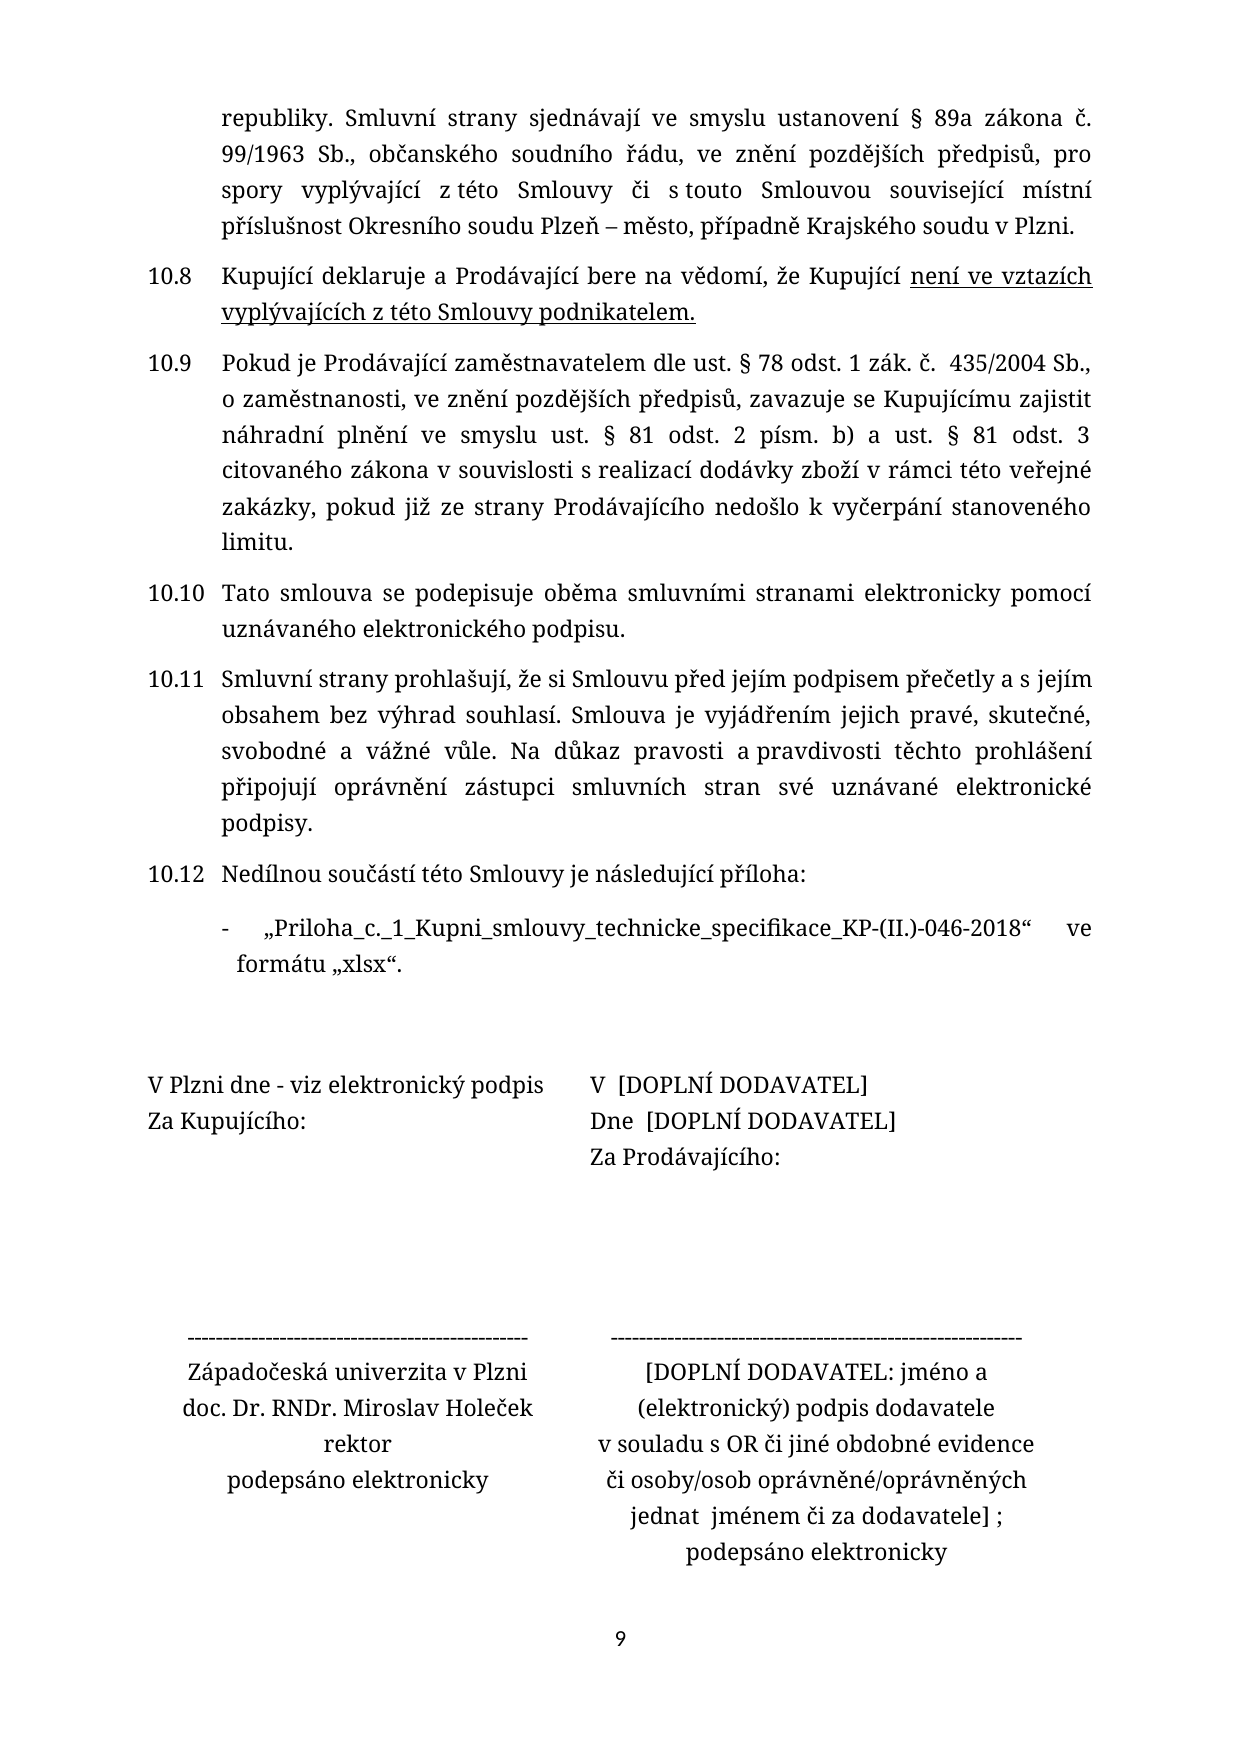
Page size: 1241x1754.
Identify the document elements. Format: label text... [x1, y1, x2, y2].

text 10.11 Smluvní strany prohlašují, že si Smlouvu před jejím podpisem přečetly a s jejím obsahem bez výhrad souhlasí. Smlouva je vyjádřením jejich pravé, skutečné, svobodné a vážné vůle. Na důkaz pravosti a pravdivosti těchto prohlášení připojují oprávnění zástupci smluvních stran své uznávané elektronické podpisy. [148, 663, 1092, 838]
table_header V Plzni dne - viz elektronický podpis Za Kupujícího: ------------------------------------------------ Západočeská univerzita v Plzni doc. Dr. RNDr. Miroslav Holeček rektor podepsáno elektronicky [136, 1069, 579, 1571]
text 10.8 Kupující deklaruje a Prodávající bere na vědomí, že Kupující není ve vztazích vyplývajících z této Smlouvy podnikatelem. [148, 260, 1092, 327]
text 10.9 Pokud je Prodávající zaměstnavatelem dle ust. § 78 odst. 1 zák. č. 435/2004 Sb., o zaměstnanosti, ve znění pozdějších předpisů, zavazuje se Kupujícímu zajistit náhradní plnění ve smyslu ust. § 81 odst. 2 písm. b) a ust. § 81 odst. 3 citovaného zákona v souvislosti s realizací dodávky zboží v rámci této veřejné zakázky, pokud již ze strany Prodávajícího nedošlo k vyčerpání stanoveného limitu. [148, 347, 1092, 558]
text 10.12 Nedílnou součástí této Smlouvy je následující příloha: [148, 858, 1092, 889]
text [148, 102, 1092, 241]
table_header V [DOPLNÍ DODAVATEL] Dne [DOPLNÍ DODAVATEL] Za Prodávajícího: ---------------------------------------------------------- [DOPLNÍ DODAVATEL: jméno a (elektronický) podpis dodavatele v souladu s OR či jiné obdobné evidence či osoby/osob oprávněné/oprávněných jednat jménem či za dodavatele] ; podepsáno elektronicky [579, 1069, 1054, 1571]
text - „Priloha_c._1_Kupni_smlouvy_technicke_specifikace_KP-(II.)-046-2018“ ve formátu „xlsx“. [222, 912, 1092, 979]
text 10.10 Tato smlouva se podepisuje oběma smluvními stranami elektronicky pomocí uznávaného elektronického podpisu. [148, 577, 1092, 644]
